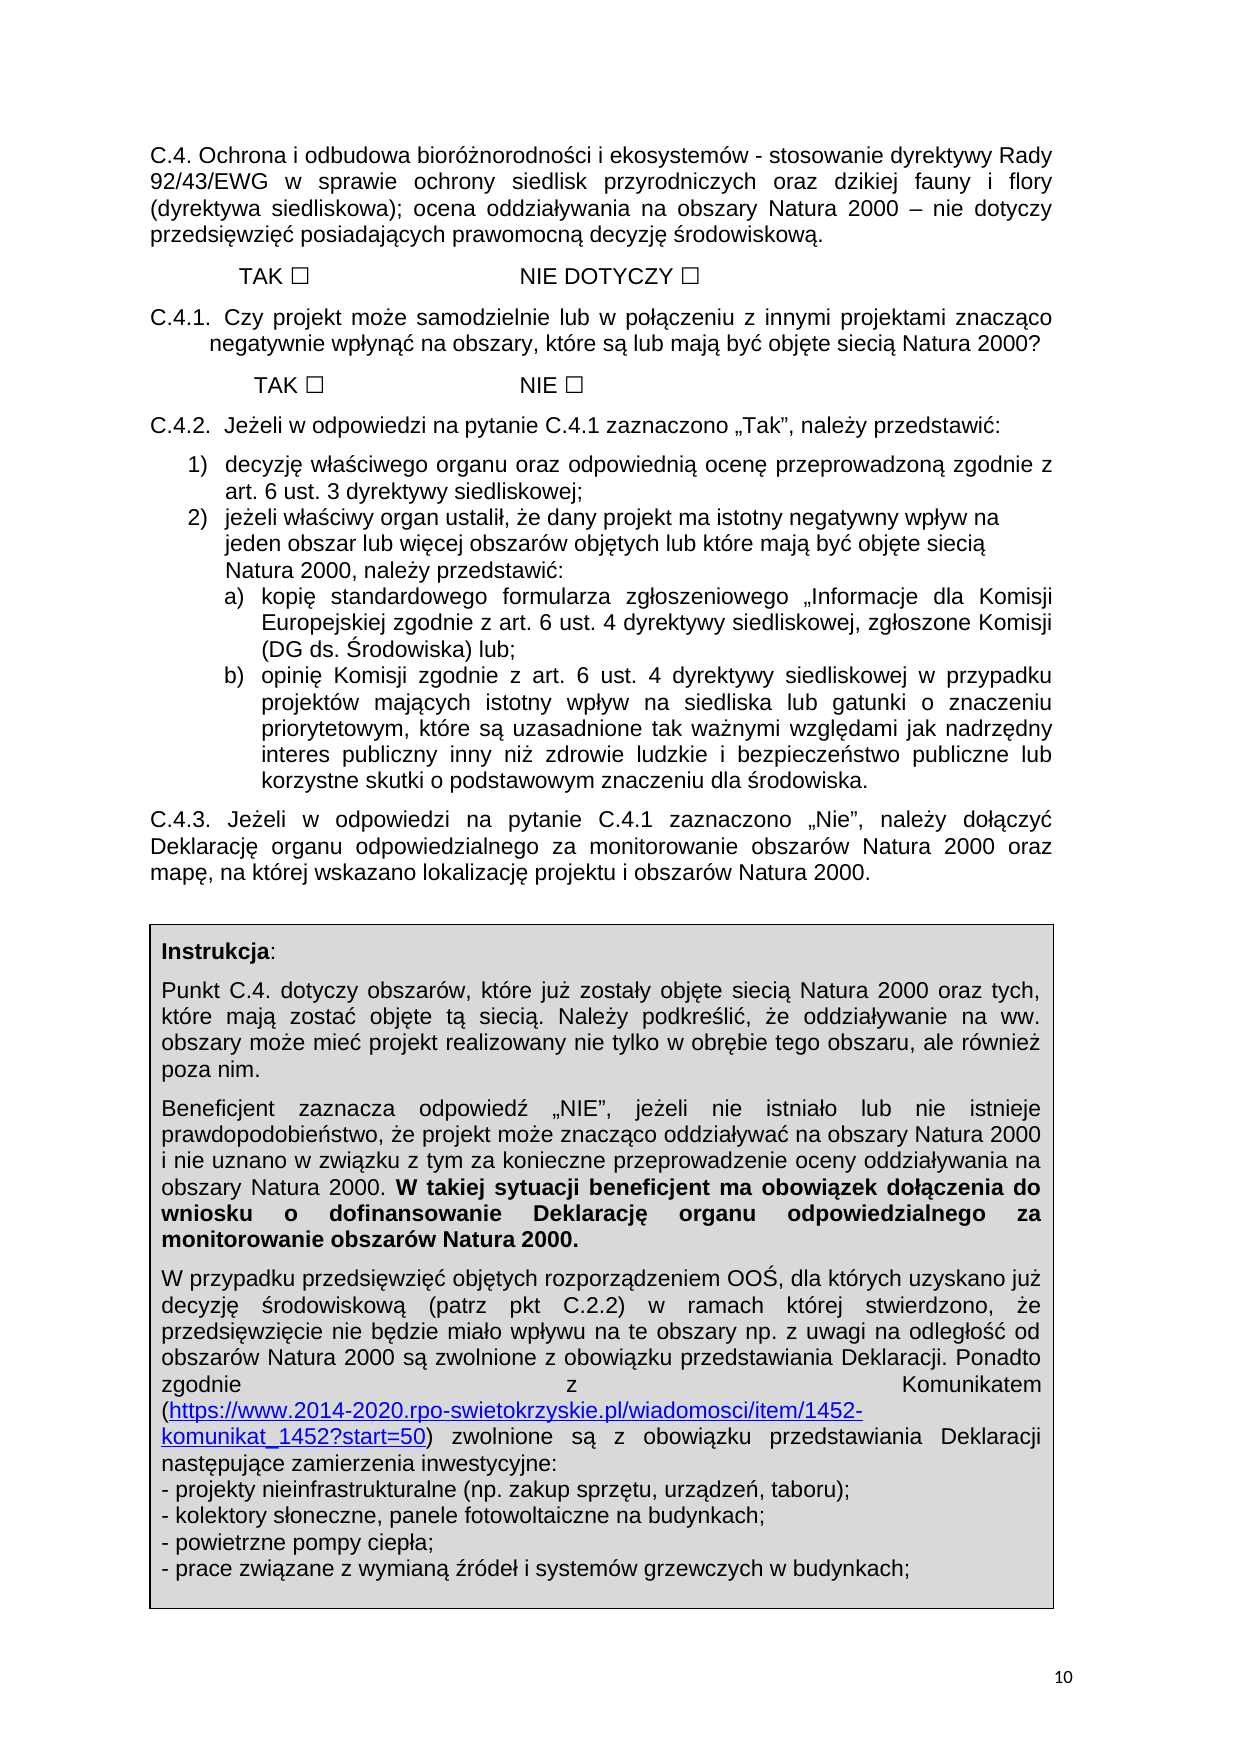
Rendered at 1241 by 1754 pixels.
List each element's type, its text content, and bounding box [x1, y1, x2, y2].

list opinię Komisji zgodnie z art. 6 ust. 4 dyrektywy siedliskowej w przypadku projektów mających istotny wpływ na siedliska lub gatunki o znaczeniu priorytetowym, które są uzasadnione tak ważnymi względami jak nadrzędny interes publiczny inny niż zdrowie ludzkie i bezpieczeństwo publiczne lub korzystne skutki o podstawowym znaczeniu dla środowiska. [224, 662, 1053, 794]
text C.4.1. Czy projekt może samodzielnie lub w połączeniu z innymi projektami znacząco negatywnie wpłynąć na obszary, które są lub mają być objęte siecią Natura 2000? [150, 303, 1053, 356]
text C.4.2. Jeżeli w odpowiedzi na pytanie C.4.1 zaznaczono „Tak”, należy przedstawić: [150, 412, 1053, 439]
text C.4.3. Jeżeli w odpowiedzi na pytanie C.4.1 zaznaczono „Nie”, należy dołączyć Deklarację organu odpowiedzialnego za monitorowanie obszarów Natura 2000 oraz mapę, na której wskazano lokalizację projektu i obszarów Natura 2000. [150, 806, 1053, 885]
list kopię standardowego formularza zgłoszeniowego „Informacje dla Komisji Europejskiej zgodnie z art. 6 ust. 4 dyrektywy siedliskowej, zgłoszone Komisji (DG ds. Środowiska) lub; [224, 583, 1053, 662]
text TAK NIE [239, 369, 1053, 400]
subtitle C.4. Ochrona i odbudowa bioróżnorodności i ekosystemów - stosowanie dyrektywy Rady 92/43/EWG w sprawie ochrony siedlisk przyrodniczych oraz dzikiej fauny i flory (dyrektywa siedliskowa); ocena oddziaływania na obszary Natura 2000 – nie dotyczy przedsięwzięć posiadających prawomocną decyzję środowiskową. [150, 142, 1053, 247]
text TAK NIE DOTYCZY [238, 260, 1053, 291]
list jeżeli właściwy organ ustalił, że dany projekt ma istotny negatywny wpływ na jeden obszar lub więcej obszarów objętych lub które mają być objęte siecią Natura 2000, należy przedstawić: [187, 504, 1053, 583]
list decyzję właściwego organu oraz odpowiednią ocenę przeprowadzoną zgodnie z art. 6 ust. 3 dyrektywy siedliskowej; [187, 451, 1053, 504]
